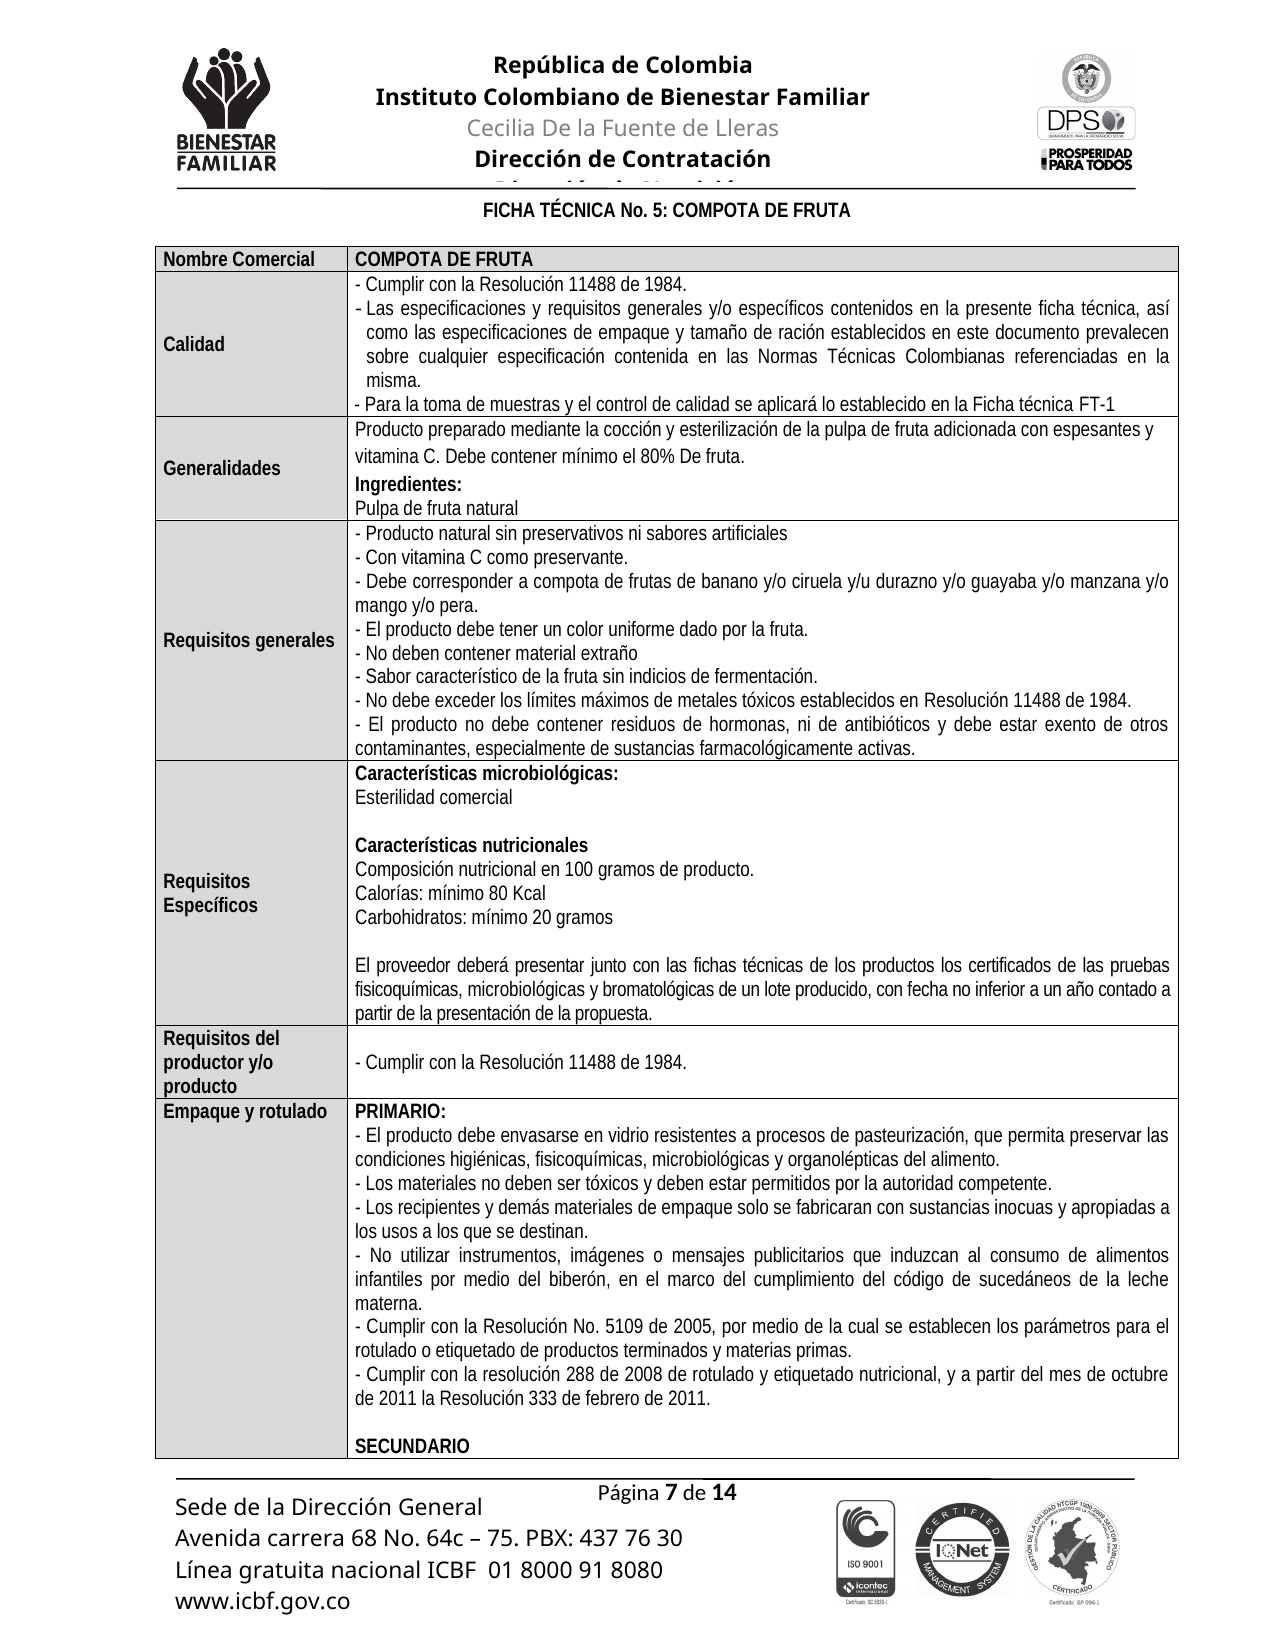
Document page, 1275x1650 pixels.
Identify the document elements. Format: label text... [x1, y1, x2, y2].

table_cell Requisitos Específicos [156, 761, 347, 1025]
table_cell Generalidades [156, 417, 347, 519]
table_cell Empaque y rotulado [156, 1099, 347, 1458]
text FICHA TÉCNICA No. 5: COMPOTA DE FRUTA [177, 198, 1157, 222]
table_header COMPOTA DE FRUTA [348, 247, 1178, 271]
table_cell Calidad [156, 272, 347, 416]
table_cell Características microbiológicas: Esterilidad comercial Características nutricionales Composición nutricional en 100 gramos de producto. Calorías: mínimo 80 Kcal Carbohidratos: mínimo 20 gramos El proveedor deberá presentar junto con las fichas técnicas de los productos los certificados de las pruebas fisicoquímicas, microbiológicas y bromatológicas de un lote producido, con fecha no inferior a un año contado a partir de la presentación de la propuesta. [348, 761, 1178, 1025]
table_cell - Cumplir con la Resolución 11488 de 1984. [348, 1026, 1178, 1098]
table_cell Producto preparado mediante la cocción y esterilización de la pulpa de fruta adicionada con espesantes y vitamina C. Debe contener mínimo el 80% De fruta. Ingredientes: Pulpa de fruta natural [348, 417, 1178, 519]
picture [177, 48, 276, 171]
table_header Nombre Comercial [156, 247, 347, 271]
table_cell - Cumplir con la Resolución 11488 de 1984. Las especificaciones y requisitos generales y/o específicos contenidos en la presente ficha técnica, así como las especificaciones de empaque y tamaño de ración establecidos en este documento prevalecen sobre cualquier especificación contenida en las Normas Técnicas Colombianas referenciadas en la misma. - Para la toma de muestras y el control de calidad se aplicará lo establecido en la Ficha técnica FT-1 [348, 272, 1178, 416]
table_cell - Producto natural sin preservativos ni sabores artificiales - Con vitamina C como preservante. - Debe corresponder a compota de frutas de banano y/o ciruela y/u durazno y/o guayaba y/o manzana y/o mango y/o pera. - El producto debe tener un color uniforme dado por la fruta. - No deben contener material extraño - Sabor característico de la fruta sin indicios de fermentación. - No debe exceder los límites máximos de metales tóxicos establecidos en Resolución 11488 de 1984. - El producto no debe contener residuos de hormonas, ni de antibióticos y debe estar exento de otros contaminantes, especialmente de sustancias farmacológicamente activas. [348, 521, 1178, 760]
picture [1036, 52, 1136, 171]
table_cell Requisitos del productor y/o producto [156, 1026, 347, 1098]
table_cell Requisitos generales [156, 521, 347, 760]
